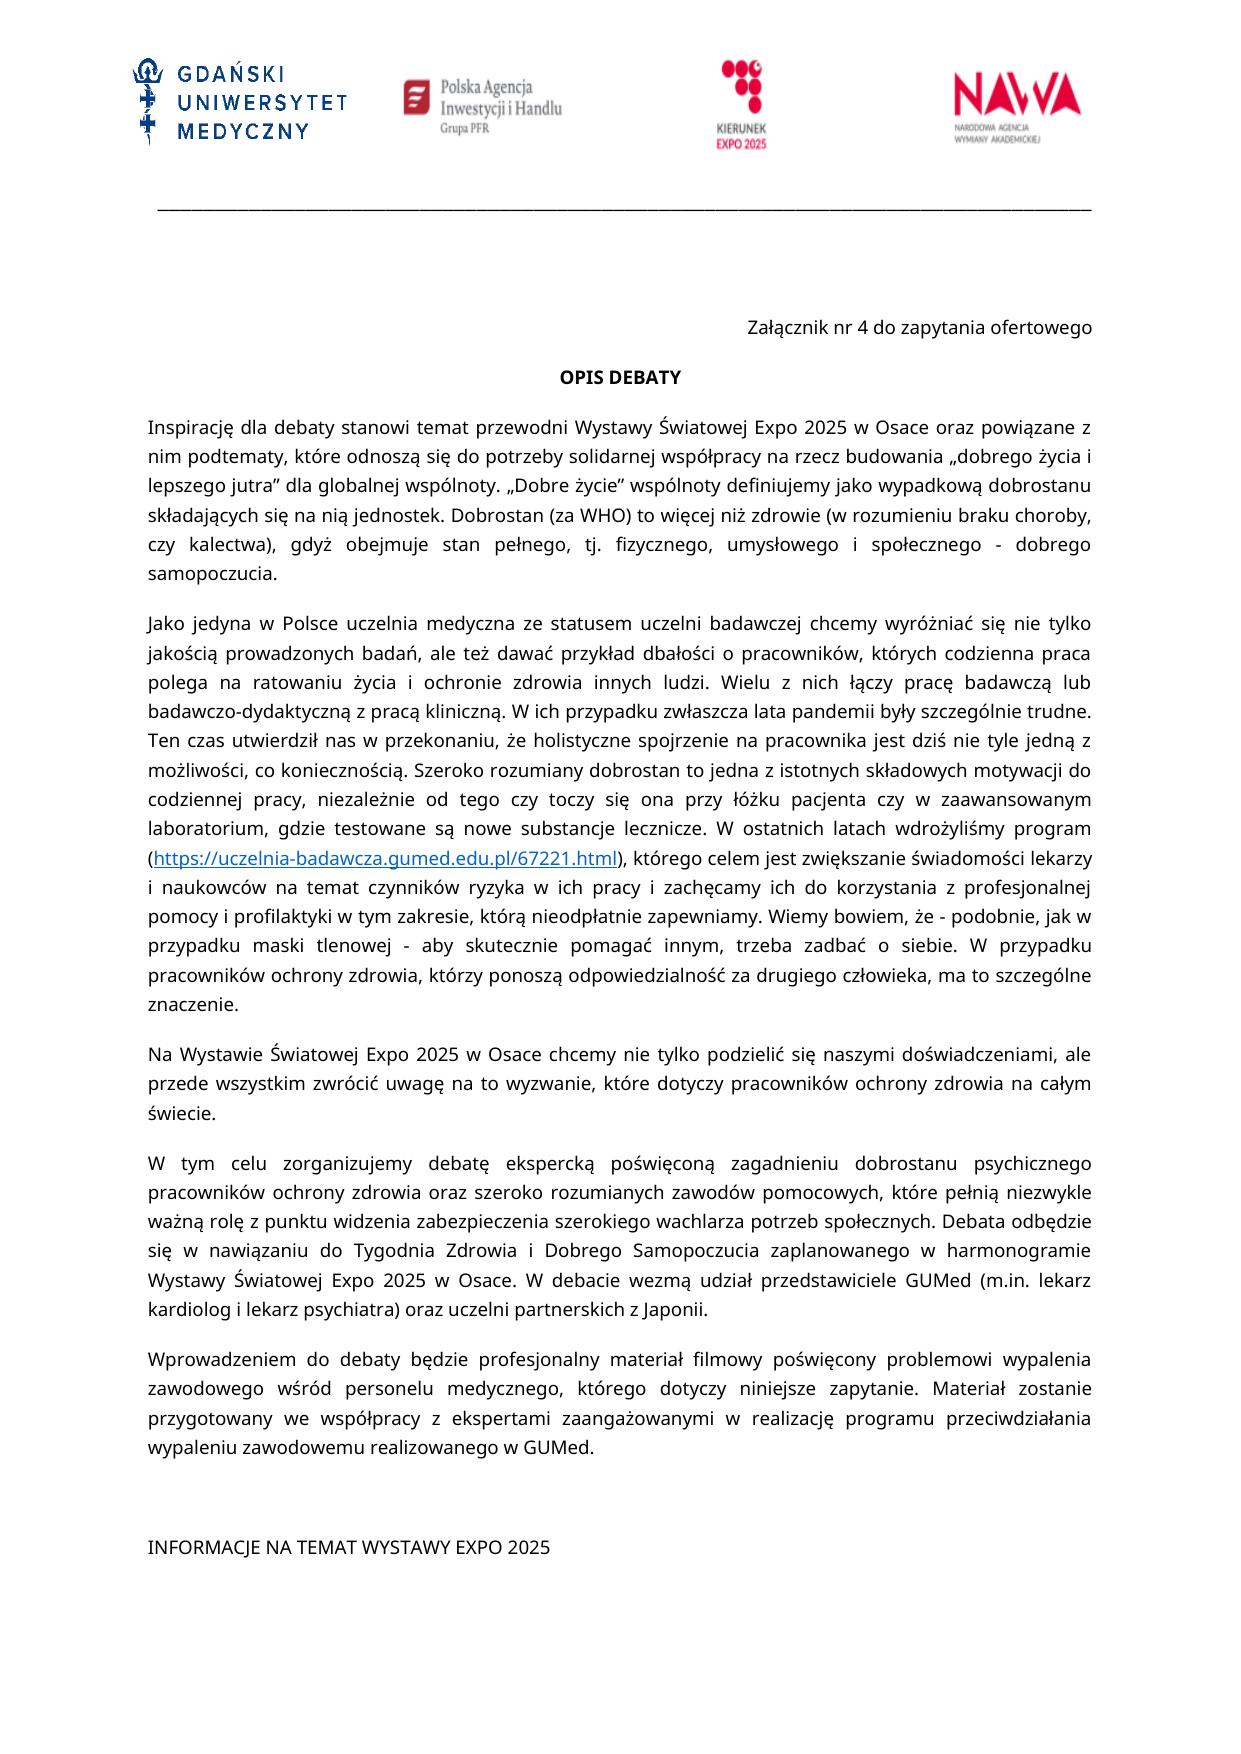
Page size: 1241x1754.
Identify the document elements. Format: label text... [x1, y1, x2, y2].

text Wprowadzeniem do debaty będzie profesjonalny materiał filmowy poświęcony problemowi wypalenia zawodowego wśród personelu medycznego, którego dotyczy niniejsze zapytanie. Materiał zostanie przygotowany we współpracy z ekspertami zaangażowanymi w realizację programu przeciwdziałania wypaleniu zawodowemu realizowanego w GUMed. [148, 1346, 1093, 1460]
text OPIS DEBATY [148, 364, 1093, 390]
text Załącznik nr 4 do zapytania ofertowego [148, 314, 1093, 339]
picture [391, 29, 1093, 186]
text W tym celu zorganizujemy debatę ekspercką poświęconą zagadnieniu dobrostanu psychicznego pracowników ochrony zdrowia oraz szeroko rozumianych zawodów pomocowych, które pełnią niezwykle ważną rolę z punktu widzenia zabezpieczenia szerokiego wachlarza potrzeb społecznych. Debata odbędzie się w nawiązaniu do Tygodnia Zdrowia i Dobrego Samopoczucia zaplanowanego w harmonogramie Wystawy Światowej Expo 2025 w Osace. W debacie wezmą udział przedstawiciele GUMed (m.in. lekarz kardiolog i lekarz psychiatra) oraz uczelni partnerskich z Japonii. [148, 1150, 1093, 1322]
text INFORMACJE NA TEMAT WYSTAWY EXPO 2025 [148, 1534, 1093, 1560]
text Na Wystawie Światowej Expo 2025 w Osace chcemy nie tylko podzielić się naszymi doświadczeniami, ale przede wszystkim zwrócić uwagę na to wyzwanie, które dotyczy pracowników ochrony zdrowia na całym świecie. [148, 1041, 1093, 1125]
picture [132, 58, 347, 148]
text Inspirację dla debaty stanowi temat przewodni Wystawy Światowej Expo 2025 w Osace oraz powiązane z nim podtematy, które odnoszą się do potrzeby solidarnej współpracy na rzecz budowania „dobrego życia i lepszego jutra” dla globalnej wspólnoty. „Dobre życie” wspólnoty definiujemy jako wypadkową dobrostanu składających się na nią jednostek. Dobrostan (za WHO) to więcej niż zdrowie (w rozumieniu braku choroby, czy kalectwa), gdyż obejmuje stan pełnego, tj. fizycznego, umysłowego i społecznego - dobrego samopoczucia. [148, 414, 1093, 586]
text Jako jedyna w Polsce uczelnia medyczna ze statusem uczelni badawczej chcemy wyróżniać się nie tylko jakością prowadzonych badań, ale też dawać przykład dbałości o pracowników, których codzienna praca polega na ratowaniu życia i ochronie zdrowia innych ludzi. Wielu z nich łączy pracę badawczą lub badawczo-dydaktyczną z pracą kliniczną. W ich przypadku zwłaszcza lata pandemii były szczególnie trudne. Ten czas utwierdził nas w przekonaniu, że holistyczne spojrzenie na pracownika jest dziś nie tyle jedną z możliwości, co koniecznością. Szeroko rozumiany dobrostan to jedna z istotnych składowych motywacji do codziennej pracy, niezależnie od tego czy toczy się ona przy łóżku pacjenta czy w zaawansowanym laboratorium, gdzie testowane są nowe substancje lecznicze. W ostatnich latach wdrożyliśmy program (https://uczelnia-badawcza.gumed.edu.pl/67221.html), którego celem jest zwiększanie świadomości lekarzy i naukowców na temat czynników ryzyka w ich pracy i zachęcamy ich do korzystania z profesjonalnej pomocy i profilaktyki w tym zakresie, którą nieodpłatnie zapewniamy. Wiemy bowiem, że - podobnie, jak w przypadku maski tlenowej - aby skutecznie pomagać innym, trzeba zadbać o siebie. W przypadku pracowników ochrony zdrowia, którzy ponoszą odpowiedzialność za drugiego człowieka, ma to szczególne znaczenie. [148, 611, 1093, 1017]
